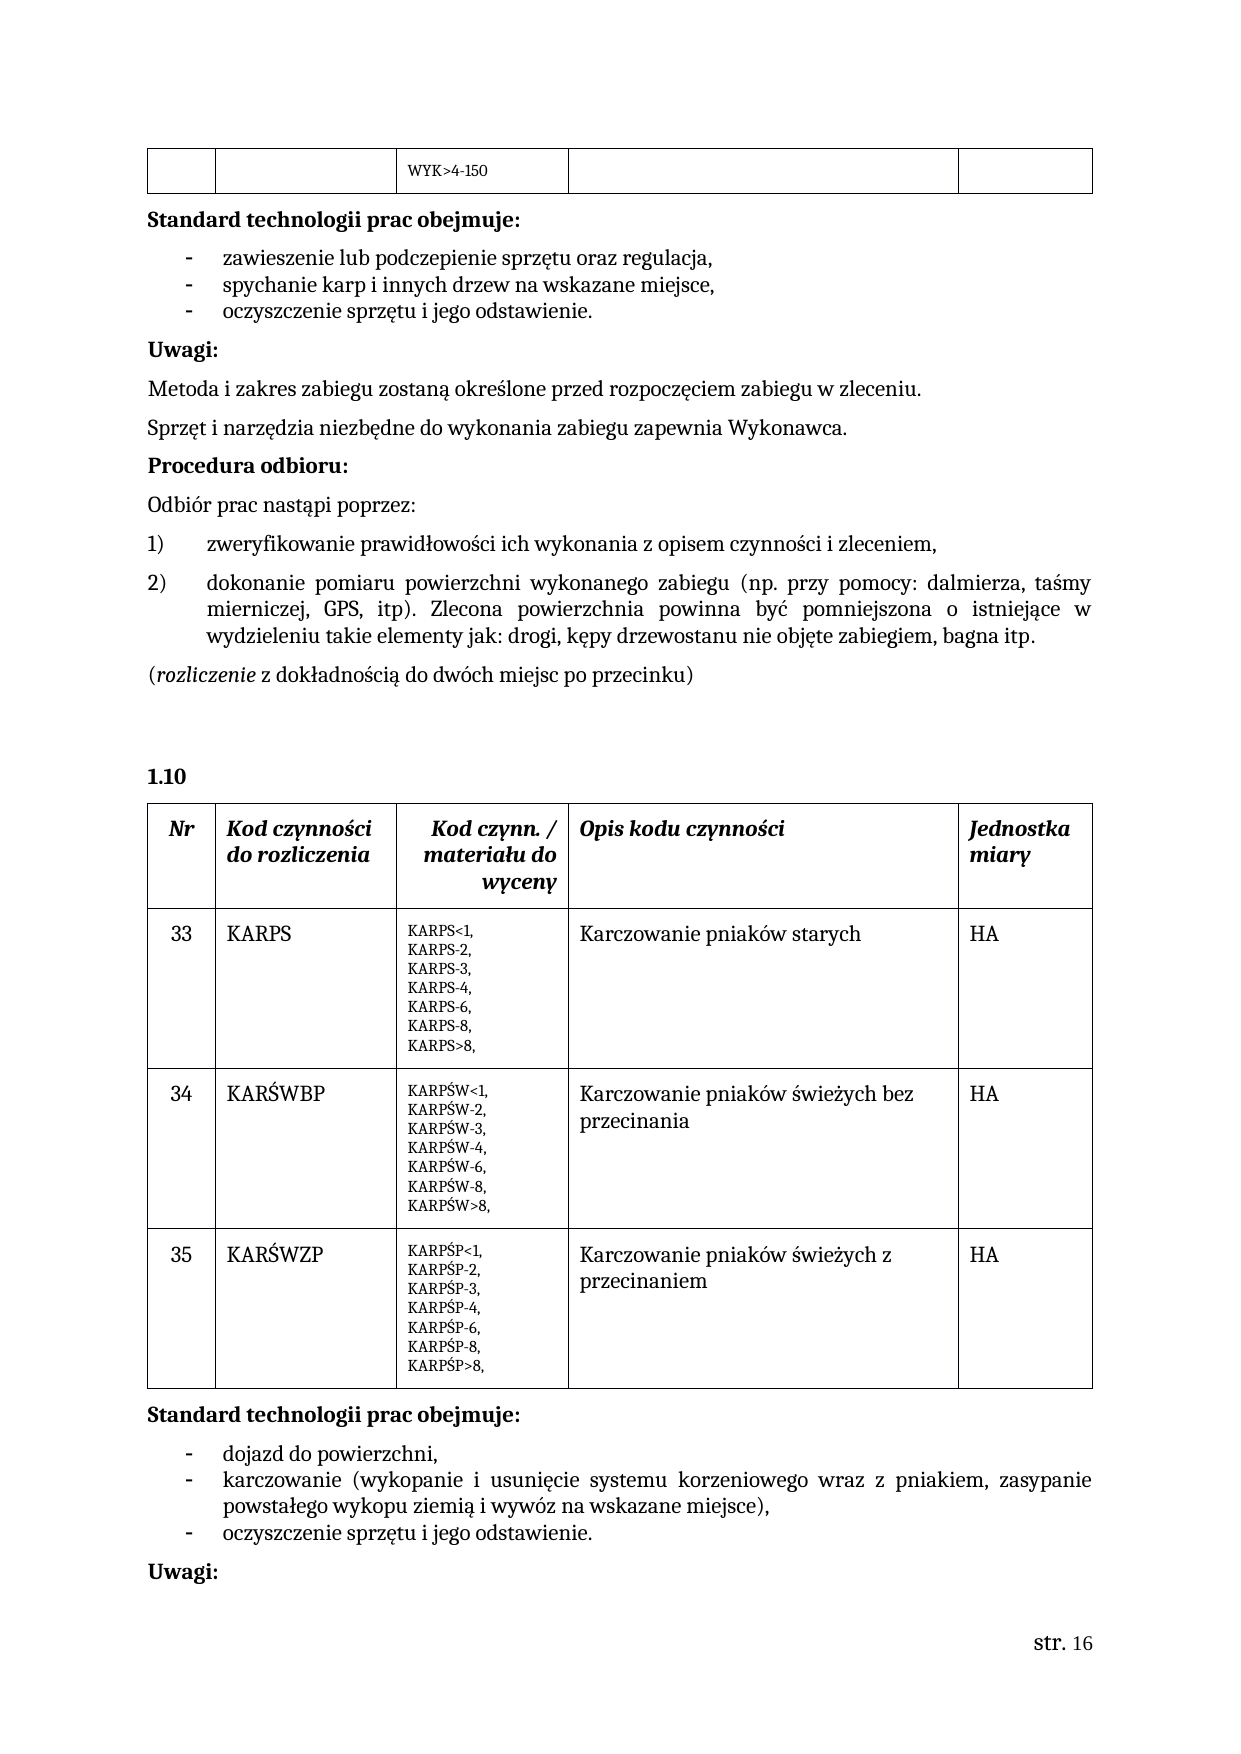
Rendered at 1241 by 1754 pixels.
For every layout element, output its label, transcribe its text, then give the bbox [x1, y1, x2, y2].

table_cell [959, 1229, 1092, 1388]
list zawieszenie lub podczepienie sprzętu oraz regulacja, [185, 245, 1093, 272]
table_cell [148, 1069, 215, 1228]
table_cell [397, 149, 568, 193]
text Odbiór prac nastąpi poprzez: [148, 492, 1093, 518]
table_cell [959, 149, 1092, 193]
text Uwagi: [148, 1558, 1093, 1585]
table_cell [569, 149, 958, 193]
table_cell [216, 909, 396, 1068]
text Standard technologii prac obejmuje: [148, 206, 1093, 233]
list spychanie karp i innych drzew na wskazane miejsce, [185, 272, 1093, 298]
text Metoda i zakres zabiegu zostaną określone przed rozpoczęciem zabiegu w zleceniu. [148, 376, 1093, 402]
list dojazd do powierzchni, [185, 1441, 1093, 1467]
list karczowanie (wykopanie i usunięcie systemu korzeniowego wraz z pniakiem, zasypanie powstałego wykopu ziemią i wywóz na wskazane miejsce), [185, 1467, 1093, 1519]
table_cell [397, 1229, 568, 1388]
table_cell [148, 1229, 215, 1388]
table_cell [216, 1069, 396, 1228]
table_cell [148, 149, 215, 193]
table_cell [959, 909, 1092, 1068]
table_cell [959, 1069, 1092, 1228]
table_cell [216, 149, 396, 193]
text Uwagi: [148, 337, 1093, 363]
text 2) dokonanie pomiaru powierzchni wykonanego zabiegu (np. przy pomocy: dalmierza, taśmy mierniczej, GPS, itp). Zlecona powierzchnia powinna być pomniejszona o istniejące w wydzieleniu takie elementy jak: drogi, kępy drzewostanu nie objęte zabiegiem, bagna itp. [148, 570, 1093, 649]
text Standard technologii prac obejmuje: [148, 1402, 1093, 1428]
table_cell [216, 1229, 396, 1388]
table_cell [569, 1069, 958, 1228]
list oczyszczenie sprzętu i jego odstawienie. [185, 1519, 1093, 1546]
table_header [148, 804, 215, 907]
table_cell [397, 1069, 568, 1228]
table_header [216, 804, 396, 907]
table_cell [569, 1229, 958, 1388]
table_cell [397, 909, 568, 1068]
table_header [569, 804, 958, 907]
text 1.10 [148, 763, 1093, 790]
text Sprzęt i narzędzia niezbędne do wykonania zabiegu zapewnia Wykonawca. [148, 414, 1093, 441]
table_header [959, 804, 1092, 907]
text Procedura odbioru: [148, 453, 1093, 480]
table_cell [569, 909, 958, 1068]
text 1) zweryfikowanie prawidłowości ich wykonania z opisem czynności i zleceniem, [148, 531, 1093, 557]
list oczyszczenie sprzętu i jego odstawienie. [185, 298, 1093, 324]
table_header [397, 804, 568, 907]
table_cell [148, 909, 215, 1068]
text (rozliczenie z dokładnością do dwóch miejsc po przecinku) [148, 661, 1093, 688]
